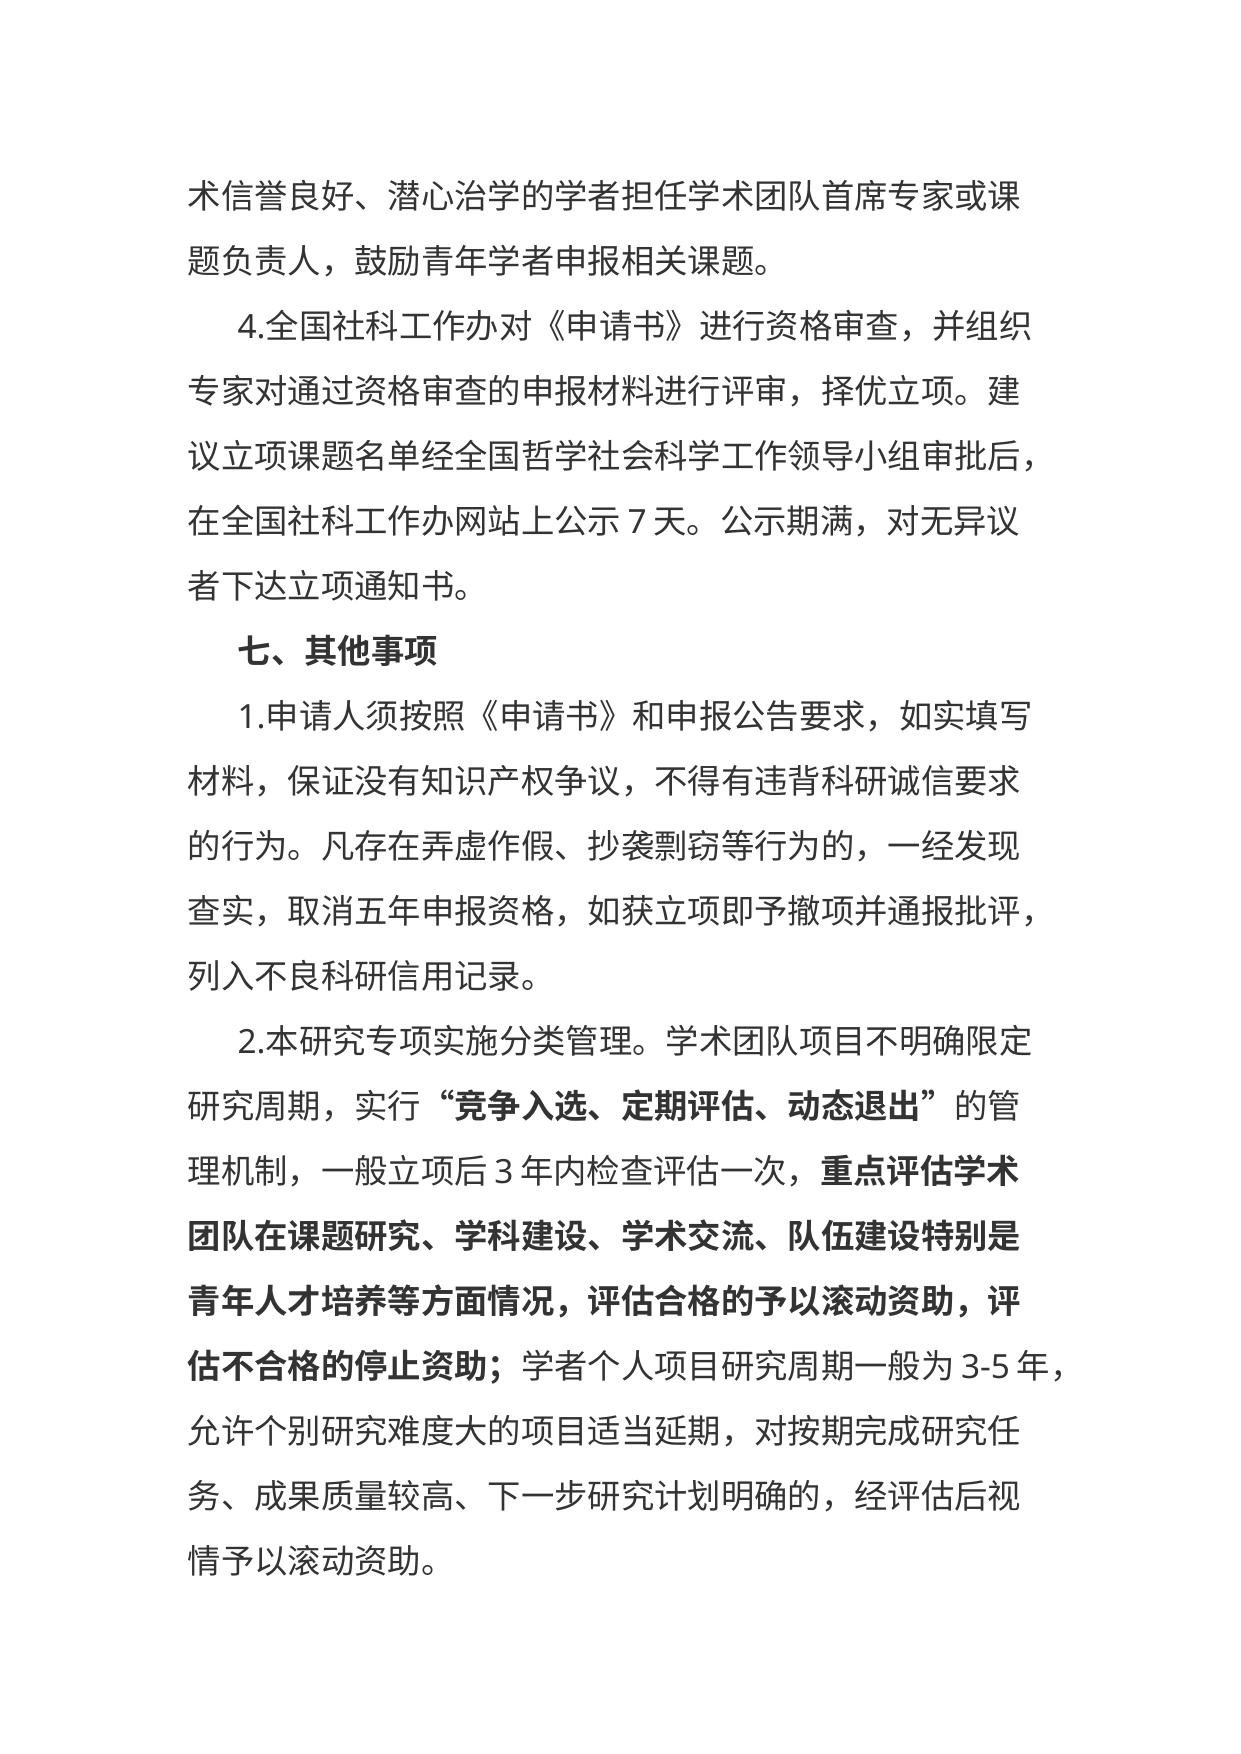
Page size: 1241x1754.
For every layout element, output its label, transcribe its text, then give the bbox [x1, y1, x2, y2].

text 2.本研究专项实施分类管理。学术团队项目不明确限定研究周期，实行“竞争入选、定期评估、动态退出”的管理机制，一般立项后3年内检查评估一次，重点评估学术团队在课题研究、学科建设、学术交流、队伍建设特别是青年人才培养等方面情况，评估合格的予以滚动资助，评估不合格的停止资助；学者个人项目研究周期一般为3-5年，允许个别研究难度大的项目适当延期，对按期完成研究任务、成果质量较高、下一步研究计划明确的，经评估后视情予以滚动资助。 [187, 1007, 1053, 1592]
text 1.申请人须按照《申请书》和申报公告要求，如实填写材料，保证没有知识产权争议，不得有违背科研诚信要求的行为。凡存在弄虚作假、抄袭剽窃等行为的，一经发现查实，取消五年申报资格，如获立项即予撤项并通报批评，列入不良科研信用记录。 [187, 682, 1053, 1007]
text 七、其他事项 [187, 617, 1053, 682]
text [187, 162, 1053, 292]
text 4.全国社科工作办对《申请书》进行资格审查，并组织专家对通过资格审查的申报材料进行评审，择优立项。建议立项课题名单经全国哲学社会科学工作领导小组审批后，在全国社科工作办网站上公示7天。公示期满，对无异议者下达立项通知书。 [187, 292, 1053, 617]
